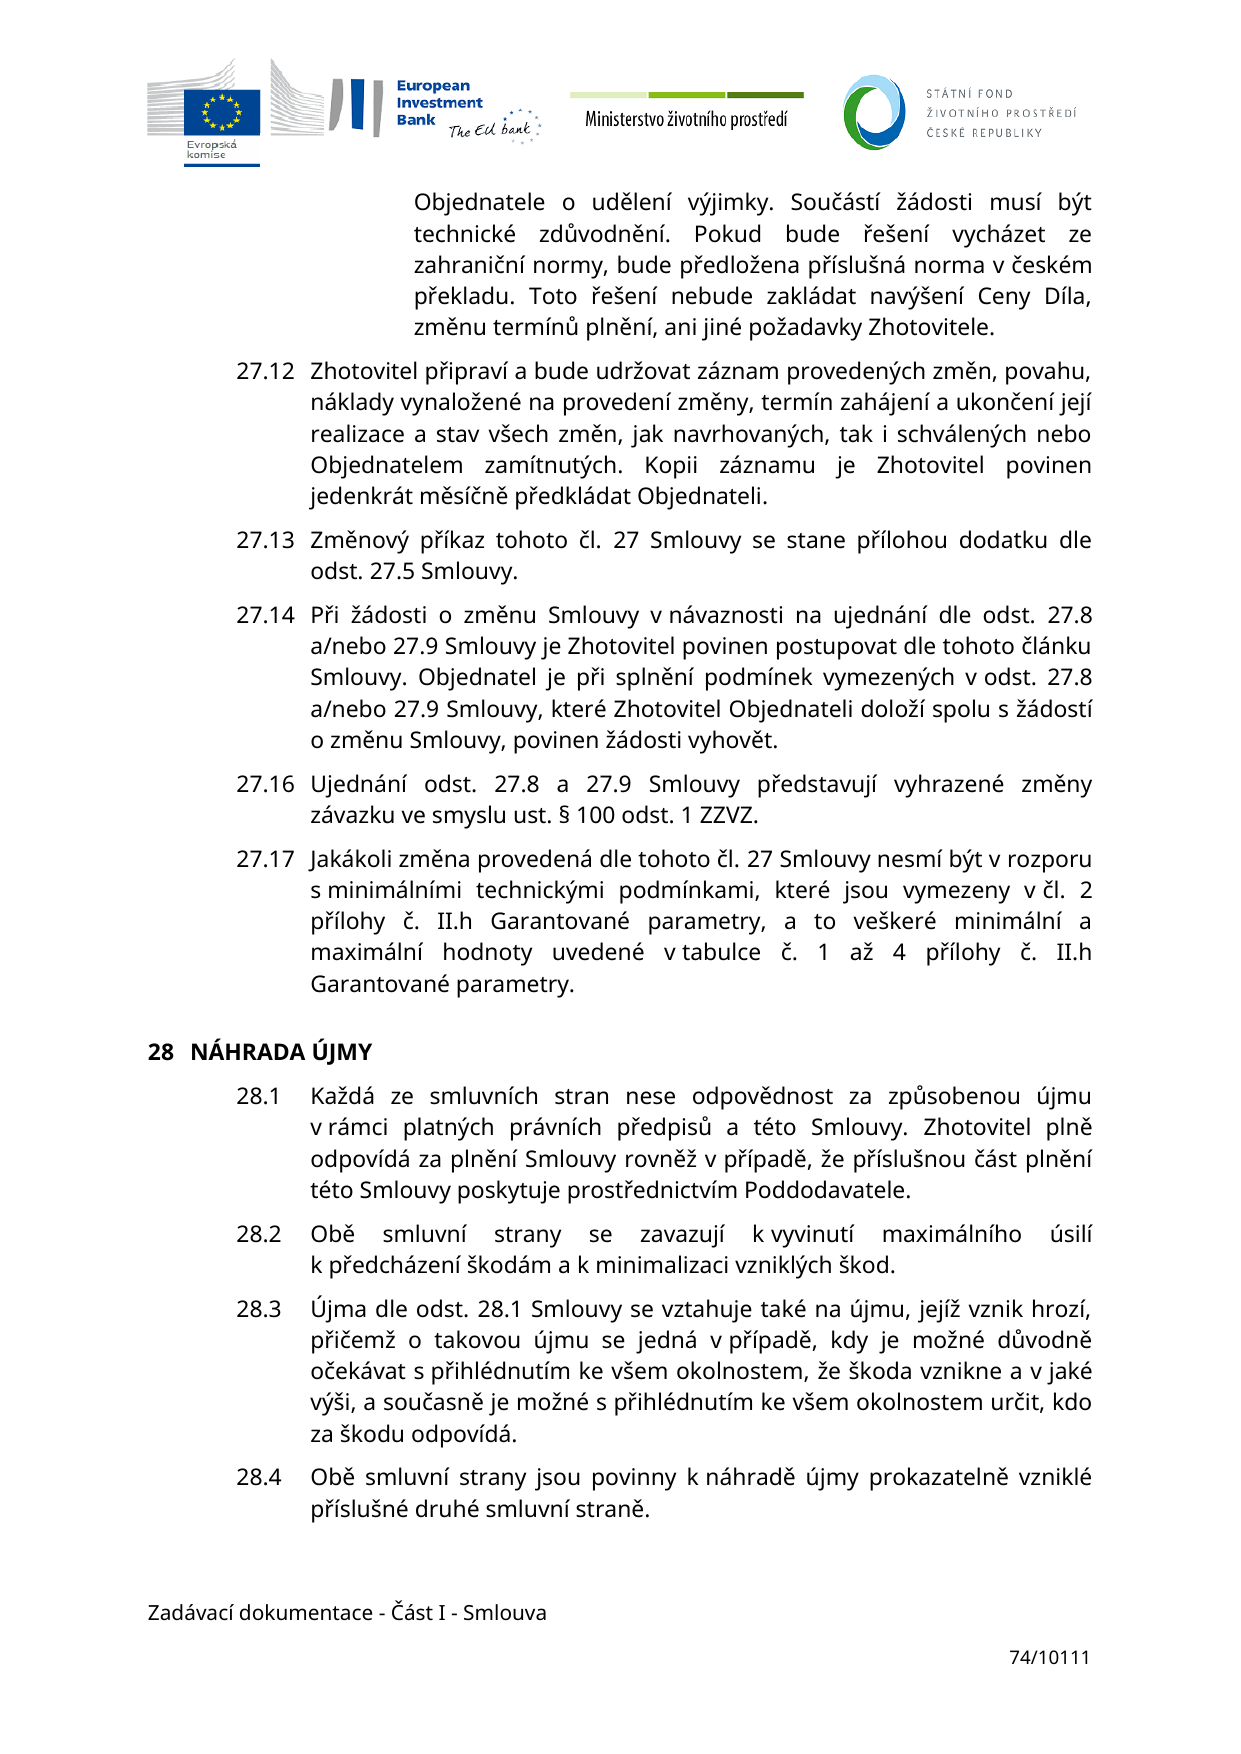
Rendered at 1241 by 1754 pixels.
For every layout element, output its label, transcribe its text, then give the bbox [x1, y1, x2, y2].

list Při žádosti o změnu Smlouvy v návaznosti na ujednání dle odst. 27.8 a/nebo 27.9 Smlouvy je Zhotovitel povinen postupovat dle tohoto článku Smlouvy. Objednatel je při splnění podmínek vymezených v odst. 27.8 a/nebo 27.9 Smlouvy, které Zhotovitel Objednateli doloží spolu s žádostí o změnu Smlouvy, povinen žádosti vyhovět. [236, 599, 1093, 755]
list Každá ze smluvních stran nese odpovědnost za způsobenou újmu v rámci platných právních předpisů a této Smlouvy. Zhotovitel plně odpovídá za plnění Smlouvy rovněž v případě, že příslušnou část plnění této Smlouvy poskytuje prostřednictvím Poddodavatele. [236, 1080, 1093, 1205]
list Ujednání odst. 27.8 a 27.9 Smlouvy představují vyhrazené změny závazku ve smyslu ust. § 100 odst. 1 ZZVZ. [236, 767, 1093, 830]
list Obě smluvní strany se zavazují k vyvinutí maximálního úsilí k předcházení škodám a k minimalizaci vzniklých škod. [236, 1217, 1093, 1280]
list Obě smluvní strany jsou povinny k náhradě újmy prokazatelně vzniklé příslušné druhé smluvní straně. [236, 1461, 1093, 1524]
list Jakákoli změna provedená dle tohoto čl. 27 Smlouvy nesmí být v rozporu s minimálními technickými podmínkami, které jsou vymezeny v čl. 2 přílohy č. II.h Garantované parametry, a to veškeré minimální a maximální hodnoty uvedené v tabulce č. 1 až 4 přílohy č. II.h Garantované parametry. [236, 842, 1093, 999]
picture [147, 55, 1092, 167]
list NÁHRADA ÚJMY [148, 1036, 1093, 1067]
list Zhotovitel připraví a bude udržovat záznam provedených změn, povahu, náklady vynaložené na provedení změny, termín zahájení a ukončení její realizace a stav všech změn, jak navrhovaných, tak i schválených nebo Objednatelem zamítnutých. Kopii záznamu je Zhotovitel povinen jedenkrát měsíčně předkládat Objednateli. [236, 355, 1093, 511]
list Změnový příkaz tohoto čl. 27 Smlouvy se stane přílohou dodatku dle odst. 27.5 Smlouvy. [236, 524, 1093, 586]
list Újma dle odst. 28.1 Smlouvy se vztahuje také na újmu, jejíž vznik hrozí, přičemž o takovou újmu se jedná v případě, kdy je možné důvodně očekávat s přihlédnutím ke všem okolnostem, že škoda vznikne a v jaké výši, a současně je možné s přihlédnutím ke všem okolnostem určit, kdo za škodu odpovídá. [236, 1292, 1093, 1449]
